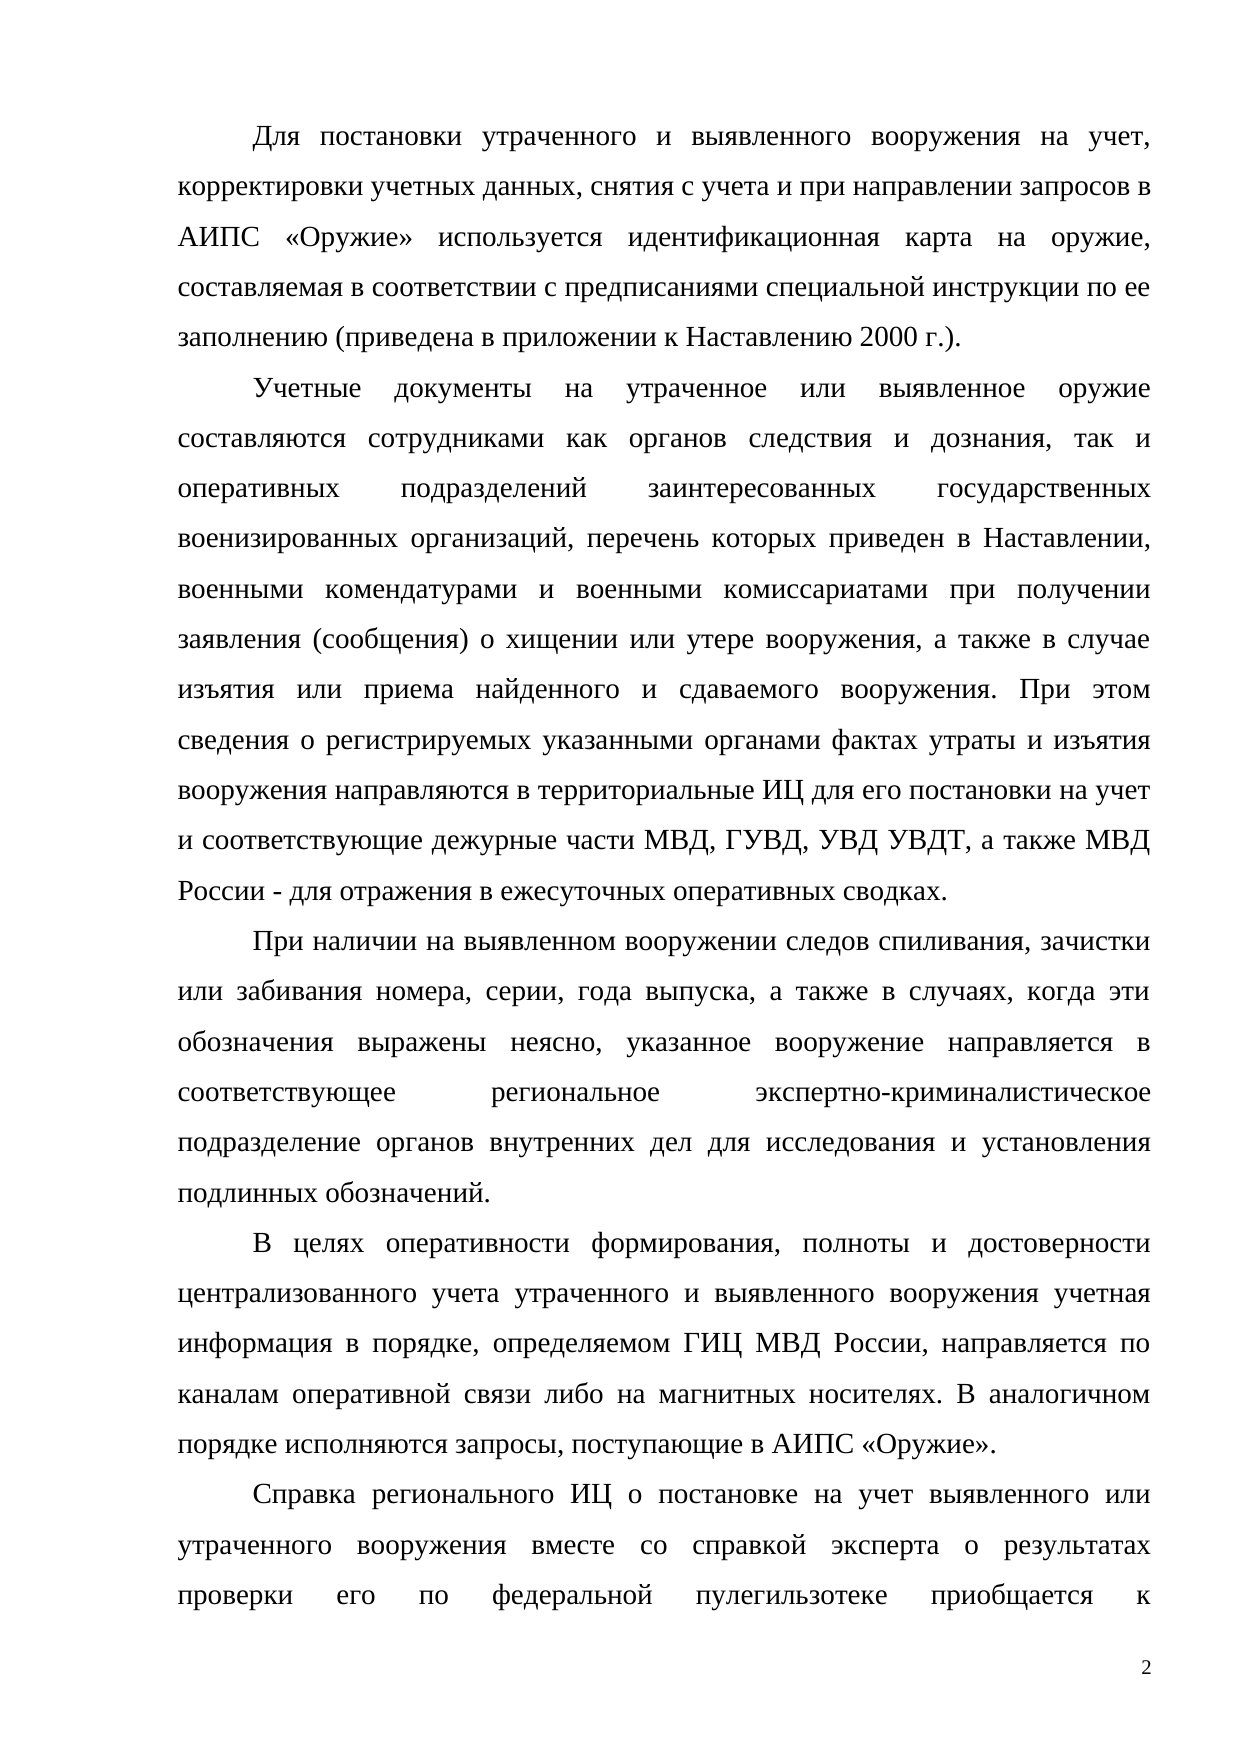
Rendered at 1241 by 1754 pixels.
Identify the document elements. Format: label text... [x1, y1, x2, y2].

text В целях оперативности формирования, полноты и достоверности централизованного учета утраченного и выявленного вооружения учетная информация в порядке, определяемом ГИЦ МВД России, направляется по каналам оперативной связи либо на магнитных носителях. В аналогичном порядке исполняются запросы, поступающие в АИПС «Оружие». [177, 1225, 1152, 1460]
text Учетные документы на утраченное или выявленное оружие составляются сотрудниками как органов следствия и дознания, так и оперативных подразделений заинтересованных государственных военизированных организаций, перечень которых приведен в Наставлении, военными комендатурами и военными комиссариатами при получении заявления (сообщения) о хищении или утере вооружения, а также в случае изъятия или приема найденного и сдаваемого вооружения. При этом сведения о регистрируемых указанными органами фактах утраты и изъятия вооружения направляются в территориальные ИЦ для его постановки на учет и соответствующие дежурные части МВД, ГУВД, УВД УВДТ, а также МВД России - для отражения в ежесуточных оперативных сводках. [177, 370, 1152, 906]
text Для постановки утраченного и выявленного вооружения на учет, корректировки учетных данных, снятия с учета и при направлении запросов в АИПС «Оружие» используется идентификационная карта на оружие, составляемая в соответствии с предписаниями специальной инструкции по ее заполнению (приведена в приложении к Наставлению 2000 г.). [177, 118, 1152, 353]
text При наличии на выявленном вооружении следов спиливания, зачистки или забивания номера, серии, года выпуска, а также в случаях, когда эти обозначения выражены неясно, указанное вооружение направляется в соответствующее региональное экспертно-криминалистическое подразделение органов внутренних дел для исследования и установления подлинных обозначений. [177, 923, 1152, 1208]
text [177, 1477, 1152, 1611]
